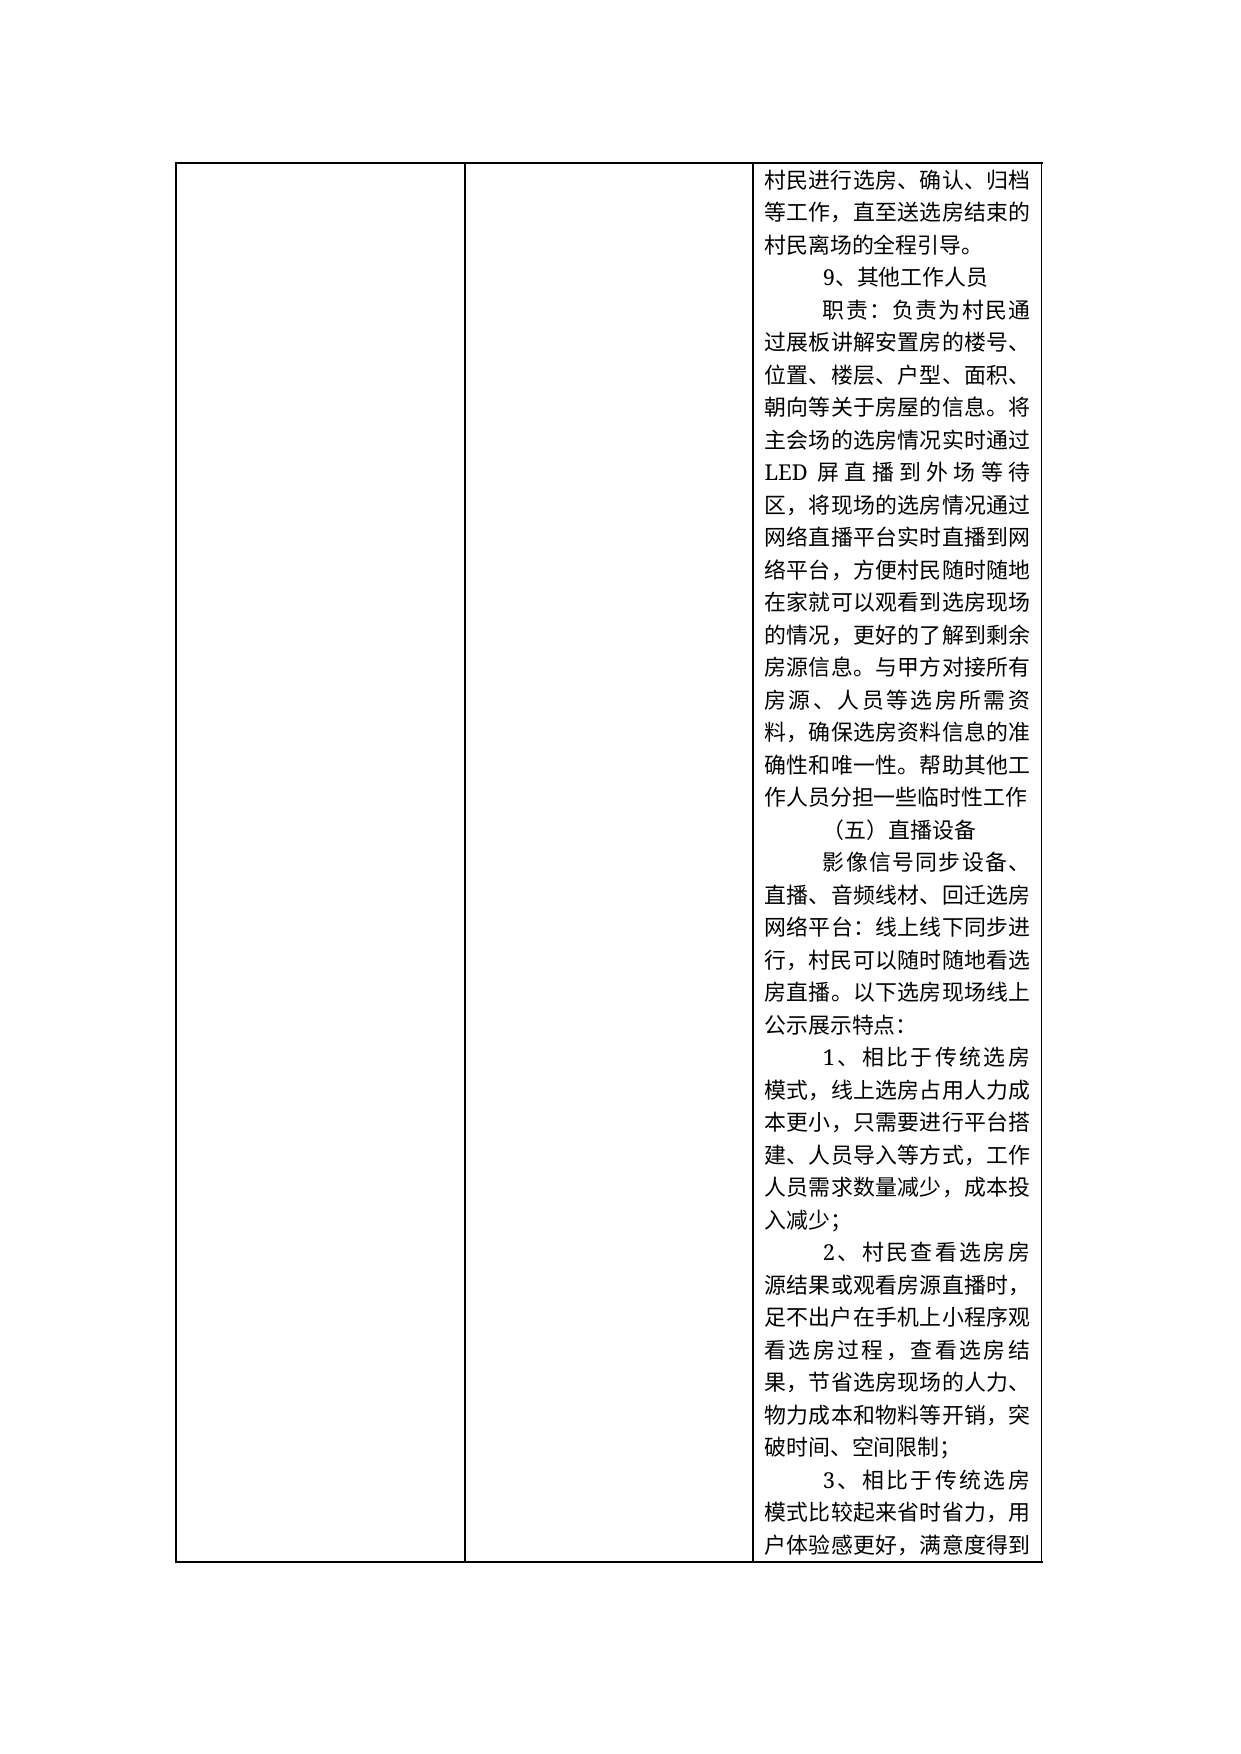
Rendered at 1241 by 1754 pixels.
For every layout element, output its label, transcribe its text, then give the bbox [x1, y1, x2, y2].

table_cell 2 [466, 164, 752, 1561]
table_cell [177, 164, 464, 1561]
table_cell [754, 164, 1041, 1561]
